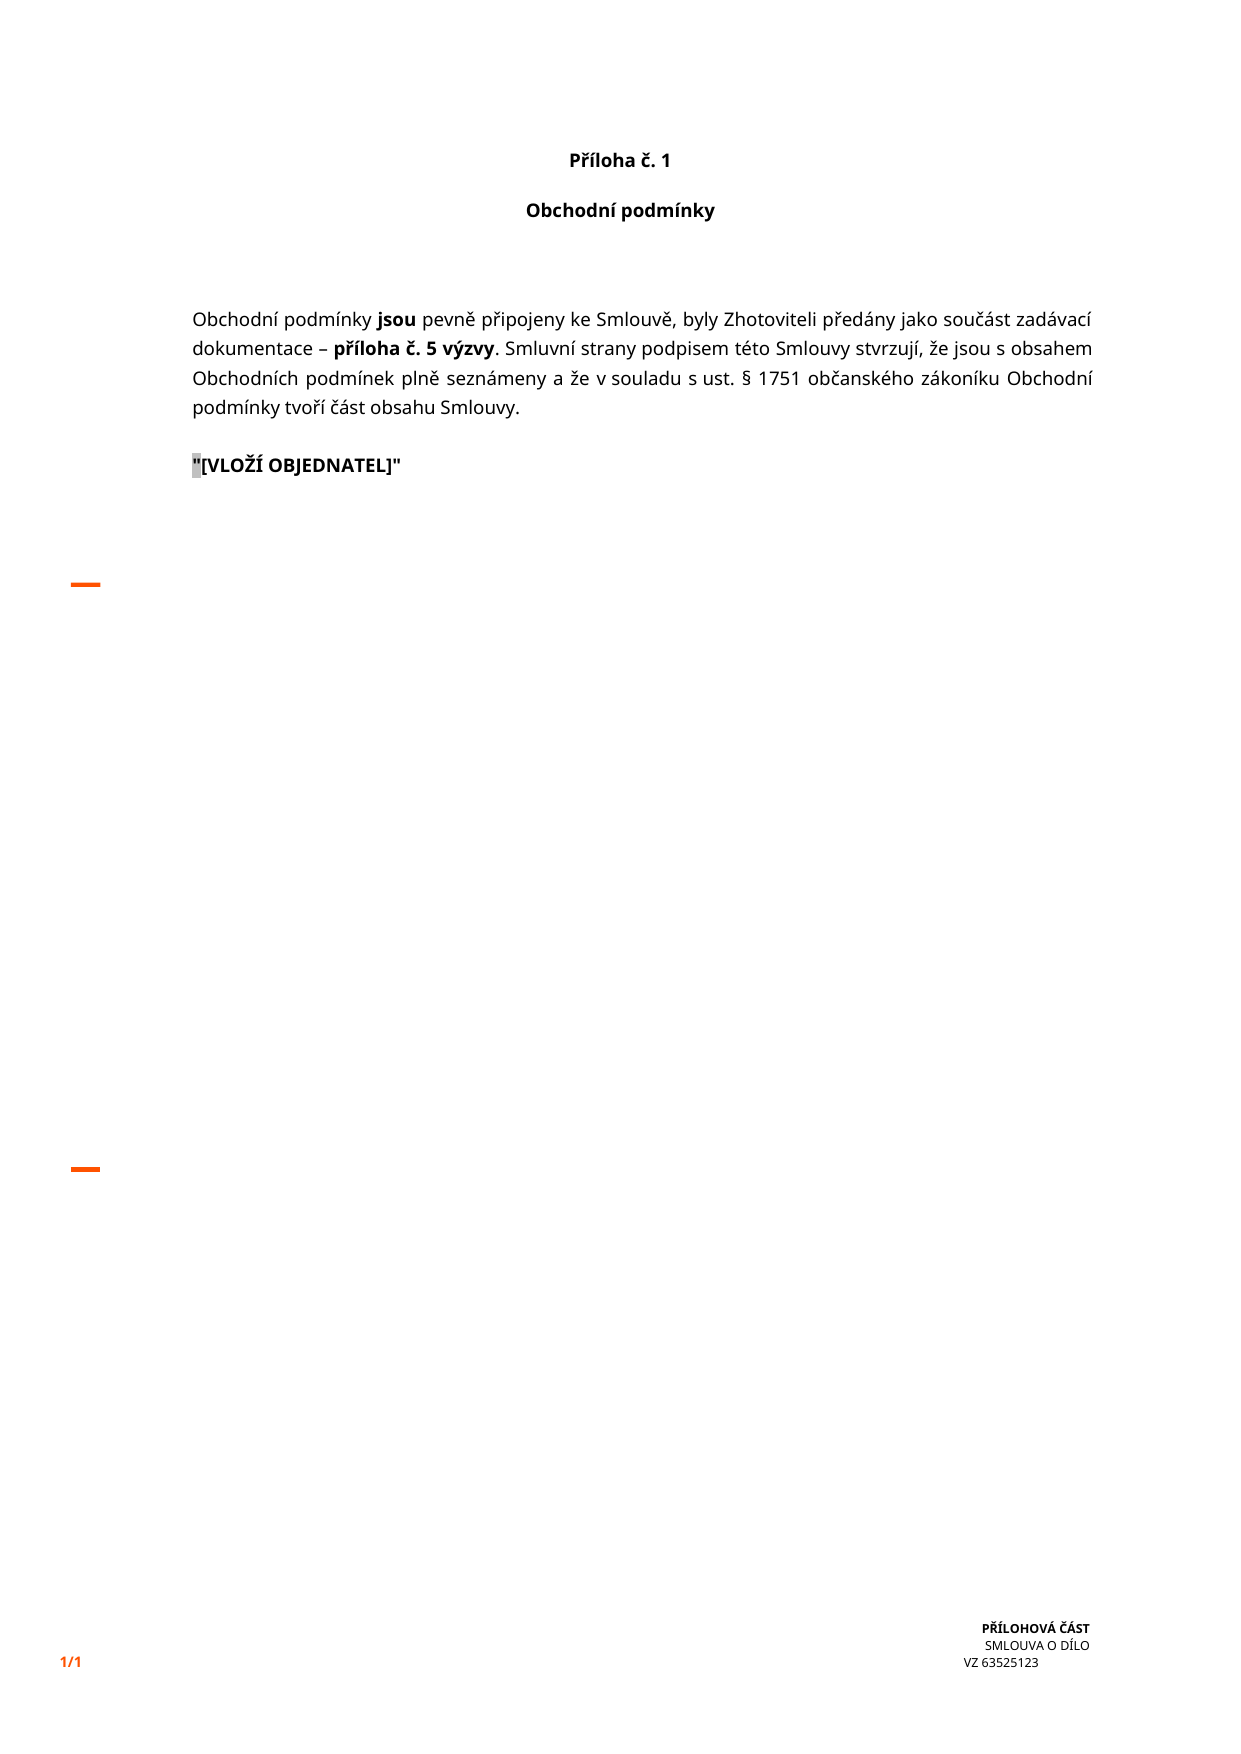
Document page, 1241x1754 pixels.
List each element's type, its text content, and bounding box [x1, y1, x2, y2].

text Obchodní podmínky jsou pevně připojeny ke Smlouvě, byly Zhotoviteli předány jako součást zadávací dokumentace – příloha č. 5 výzvy. Smluvní strany podpisem této Smlouvy stvrzují, že jsou s obsahem Obchodních podmínek plně seznámeny a že v souladu s ust. § 1751 občanského zákoníku Obchodní podmínky tvoří část obsahu Smlouvy. [192, 306, 1093, 419]
text Obchodní podmínky [148, 198, 1093, 223]
text Příloha č. 1 [148, 148, 1093, 173]
